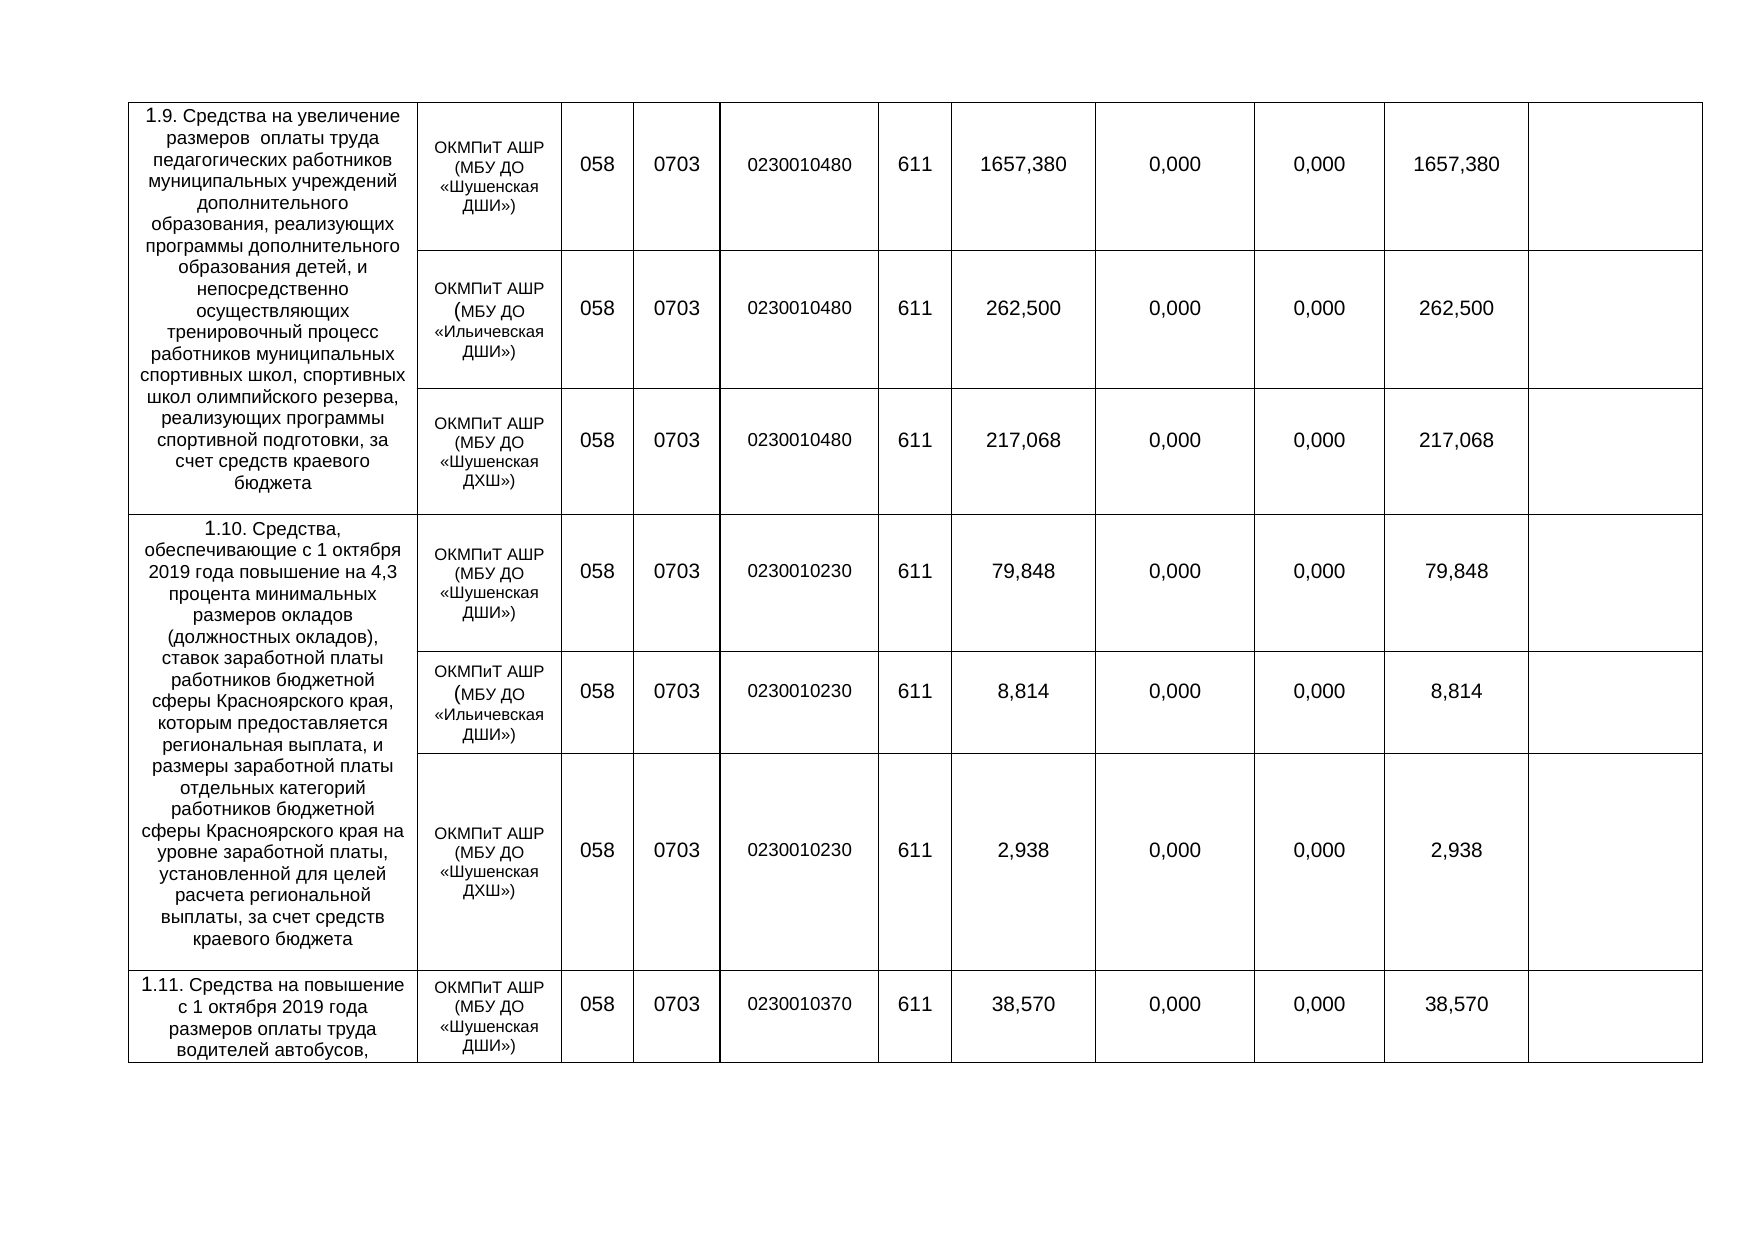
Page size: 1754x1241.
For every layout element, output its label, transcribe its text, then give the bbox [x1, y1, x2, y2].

table_cell 058 [562, 103, 633, 250]
table_cell 0703 [634, 754, 719, 970]
table_cell 0230010230 [721, 652, 878, 753]
table_cell 0230010480 [721, 389, 878, 514]
table_cell 79,848 [1385, 515, 1528, 651]
table_cell ОКМПиТ АШР (МБУ ДО «Ильичевская ДШИ») [418, 251, 561, 388]
table_cell 1657,380 [952, 103, 1095, 250]
table_cell 0230010370 [721, 971, 878, 1062]
table_cell ОКМПиТ АШР (МБУ ДО «Шушенская ДШИ») [418, 515, 561, 651]
table_cell 0,000 [1096, 251, 1254, 388]
table_cell 217,068 [952, 389, 1095, 514]
table_cell 0,000 [1255, 971, 1384, 1062]
table_cell 611 [879, 389, 951, 514]
table_cell 0,000 [1096, 971, 1254, 1062]
table_cell 058 [562, 652, 633, 753]
table_cell 0,000 [1255, 389, 1384, 514]
table_cell [1529, 652, 1702, 753]
table_cell [1529, 251, 1702, 388]
table_cell 0,000 [1255, 103, 1384, 250]
table_cell 0,000 [1096, 652, 1254, 753]
table_cell 611 [879, 971, 951, 1062]
table_cell 0230010480 [721, 251, 878, 388]
table_cell 262,500 [1385, 251, 1528, 388]
table_cell 058 [562, 251, 633, 388]
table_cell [129, 971, 417, 1062]
table_cell 0230010230 [721, 515, 878, 651]
table_cell 0,000 [1255, 652, 1384, 753]
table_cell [418, 971, 561, 1062]
table_cell 611 [879, 515, 951, 651]
table_cell 058 [562, 389, 633, 514]
table_cell 0703 [634, 251, 719, 388]
table_cell [1529, 389, 1702, 514]
table_cell 1.9. Средства на увеличение размеров оплаты труда педагогических работников муниципальных учреждений дополнительного образования, реализующих программы дополнительного образования детей, и непосредственно осуществляющих тренировочный процесс работников муниципальных спортивных школ, спортивных школ олимпийского резерва, реализующих программы спортивной подготовки, за счет средств краевого бюджета [129, 103, 417, 514]
table_cell 611 [879, 103, 951, 250]
table_cell 058 [562, 971, 633, 1062]
table_cell 611 [879, 251, 951, 388]
table_cell 0703 [634, 103, 719, 250]
table_cell 1.10. Средства, обеспечивающие с 1 октября 2019 года повышение на 4,3 процента минимальных размеров окладов (должностных окладов), ставок заработной платы работников бюджетной сферы Красноярского края, которым предоставляется региональная выплата, и размеры заработной платы отдельных категорий работников бюджетной сферы Красноярского края на уровне заработной платы, установленной для целей расчета региональной выплаты, за счет средств краевого бюджета [129, 515, 417, 970]
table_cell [418, 103, 561, 250]
table_cell 0,000 [1255, 515, 1384, 651]
table_cell [1529, 971, 1702, 1062]
table_cell 0,000 [1096, 103, 1254, 250]
table_cell 0,000 [1096, 389, 1254, 514]
table_cell 2,938 [1385, 754, 1528, 970]
table_cell ОКМПиТ АШР (МБУ ДО «Ильичевская ДШИ») [418, 652, 561, 753]
table_cell 0230010480 [721, 103, 878, 250]
table_cell [1529, 515, 1702, 651]
table_cell 0,000 [1096, 754, 1254, 970]
table_cell 8,814 [1385, 652, 1528, 753]
table_cell 79,848 [952, 515, 1095, 651]
table_cell 0230010230 [721, 754, 878, 970]
table_cell ОКМПиТ АШР (МБУ ДО «Шушенская ДХШ») [418, 754, 561, 970]
table_cell 38,570 [1385, 971, 1528, 1062]
table_cell 0703 [634, 515, 719, 651]
table_cell [1529, 754, 1702, 970]
table_cell 1657,380 [1385, 103, 1528, 250]
table_cell 0703 [634, 389, 719, 514]
table_cell 0703 [634, 971, 719, 1062]
table_cell 058 [562, 754, 633, 970]
table_cell 0,000 [1255, 754, 1384, 970]
table_cell 2,938 [952, 754, 1095, 970]
table_cell 262,500 [952, 251, 1095, 388]
table_cell 38,570 [952, 971, 1095, 1062]
table_cell ОКМПиТ АШР (МБУ ДО «Шушенская ДХШ») [418, 389, 561, 514]
table_cell 611 [879, 754, 951, 970]
table_cell 0,000 [1255, 251, 1384, 388]
table_cell [1529, 103, 1702, 250]
table_cell 217,068 [1385, 389, 1528, 514]
table_cell 611 [879, 652, 951, 753]
table_cell 0703 [634, 652, 719, 753]
table_cell 058 [562, 515, 633, 651]
table_cell 8,814 [952, 652, 1095, 753]
table_cell 0,000 [1096, 515, 1254, 651]
